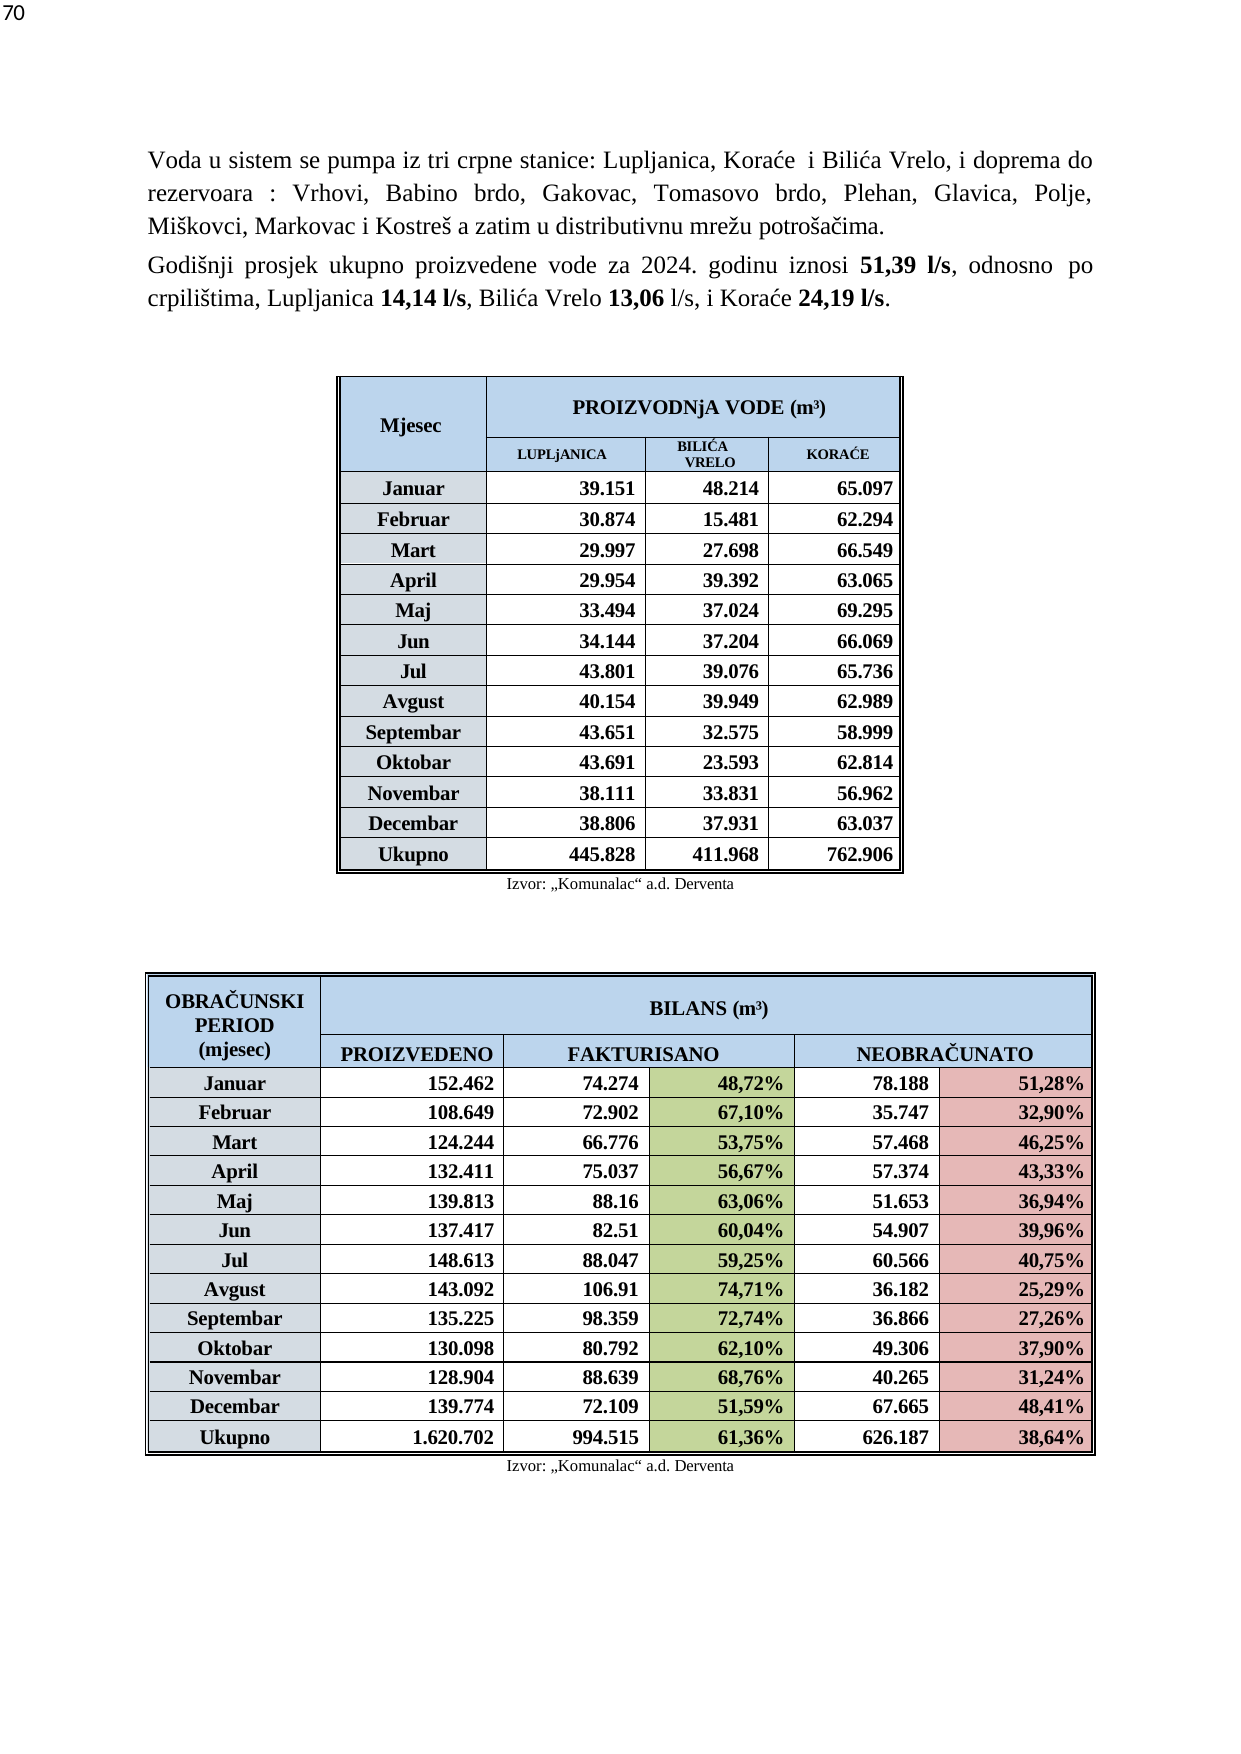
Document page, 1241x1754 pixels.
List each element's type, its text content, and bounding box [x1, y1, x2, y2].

table_cell 88.16 [504, 1186, 649, 1214]
table_cell 29.997 [487, 534, 645, 563]
table_cell 62.294 [769, 504, 899, 533]
table_cell 88.639 [504, 1363, 649, 1391]
table_cell Avgust [341, 686, 486, 716]
table_cell 38,64% [940, 1421, 1091, 1451]
table_cell 130.098 [321, 1333, 503, 1361]
table_cell 31,24% [940, 1363, 1091, 1391]
table_cell 148.613 [321, 1245, 503, 1273]
table_cell 62.814 [769, 747, 899, 776]
table_cell 51.653 [795, 1186, 939, 1214]
table_cell Jul [341, 656, 486, 685]
text Godišnji prosjek ukupno proizvedene vode za 2024. godinu iznosi 51,39 l/s, odnosno po crpilištima, Lupljanica 14,14 l/s, Bilića Vrelo 13,06 l/s, i Koraće 24,19 l/s. [147, 250, 1093, 312]
table_cell 37,90% [940, 1333, 1091, 1361]
table_cell 37.931 [646, 808, 768, 837]
table_cell Maj [149, 1186, 320, 1214]
table_cell 72.109 [504, 1392, 649, 1420]
table_cell LUPLjANICA [487, 438, 645, 471]
table_cell Maj [341, 595, 486, 624]
table_cell 38.806 [487, 808, 645, 837]
table_cell 23.593 [646, 747, 768, 776]
table_cell Januar [149, 1068, 320, 1097]
table_cell Ukupno [341, 838, 486, 869]
table_cell 38.111 [487, 777, 645, 807]
table_cell 40.154 [487, 686, 645, 716]
table_cell 32,90% [940, 1098, 1091, 1126]
table_cell 32.575 [646, 717, 768, 746]
table_cell 128.904 [321, 1363, 503, 1391]
table_cell 34.144 [487, 625, 645, 655]
table_cell Oktobar [341, 747, 486, 776]
table_cell 25,29% [940, 1274, 1091, 1303]
text Izvor: „Komunalac“ a.d. Derventa [210, 1456, 1030, 1475]
table_cell 67,10% [650, 1098, 794, 1126]
table_cell 994.515 [504, 1421, 649, 1451]
table_cell Oktobar [149, 1333, 320, 1361]
table_cell 626.187 [795, 1421, 939, 1451]
table_cell 98.359 [504, 1304, 649, 1332]
table_cell 63.037 [769, 808, 899, 837]
table_cell 56.962 [769, 777, 899, 807]
table_cell 29.954 [487, 565, 645, 594]
table_cell 60.566 [795, 1245, 939, 1273]
table_cell 152.462 [321, 1068, 503, 1097]
table_cell Avgust [149, 1274, 320, 1303]
table_cell 33.494 [487, 595, 645, 624]
table_cell 108.649 [321, 1098, 503, 1126]
table_cell 72.902 [504, 1098, 649, 1126]
table_cell 51,59% [650, 1392, 794, 1420]
table_cell 57.374 [795, 1156, 939, 1185]
table_cell 106.91 [504, 1274, 649, 1303]
table_cell 54.907 [795, 1215, 939, 1244]
table_cell 74.274 [504, 1068, 649, 1097]
table_cell Septembar [149, 1304, 320, 1332]
table_cell 53,75% [650, 1127, 794, 1155]
table_cell 43.801 [487, 656, 645, 685]
table_cell 37.204 [646, 625, 768, 655]
text Izvor: „Komunalac“ a.d. Derventa [210, 874, 1030, 893]
table_header BILANS (m³) [321, 977, 1091, 1034]
table_cell 33.831 [646, 777, 768, 807]
table_cell 40.265 [795, 1363, 939, 1391]
table_cell 62,10% [650, 1333, 794, 1361]
table_cell 39.392 [646, 565, 768, 594]
table_cell 1.620.702 [321, 1421, 503, 1451]
table_cell 46,25% [940, 1127, 1091, 1155]
table_cell 48.214 [646, 472, 768, 503]
table_cell 137.417 [321, 1215, 503, 1244]
table_cell Novembar [149, 1362, 320, 1391]
table_cell 43.651 [487, 717, 645, 746]
table_cell Februar [149, 1098, 320, 1126]
table_cell Mart [341, 534, 486, 563]
table_cell 66.776 [504, 1127, 649, 1155]
table_cell Ukupno [149, 1421, 320, 1451]
table_cell 15.481 [646, 504, 768, 533]
table_cell 78.188 [795, 1068, 939, 1097]
table_cell 58.999 [769, 717, 899, 746]
table_cell Jun [341, 625, 486, 655]
table_cell 48,72% [650, 1068, 794, 1097]
table_cell 40,75% [940, 1245, 1091, 1273]
table_cell PROIZVEDENO [321, 1035, 503, 1067]
table_cell 49.306 [795, 1333, 939, 1361]
table_cell 39.076 [646, 656, 768, 685]
table_cell 74,71% [650, 1274, 794, 1303]
table_cell 30.874 [487, 504, 645, 533]
table_cell 762.906 [769, 838, 899, 869]
table_cell 132.411 [321, 1156, 503, 1185]
table_header Mjesec [341, 377, 486, 471]
table_cell 60,04% [650, 1215, 794, 1244]
text Voda u sistem se pumpa iz tri crpne stanice: Lupljanica, Koraće i Bilića Vrelo, i doprema do rezervoara : Vrhovi, Babino brdo, Gakovac, Tomasovo brdo, Plehan, Glavica, Polje, Miškovci, Markovac i Kostreš a zatim u distributivnu mrežu potrošačima. [147, 145, 1093, 240]
table_cell 59,25% [650, 1245, 794, 1273]
table_cell 51,28% [940, 1068, 1091, 1097]
table_cell 139.774 [321, 1392, 503, 1420]
table_cell 68,76% [650, 1363, 794, 1391]
table_cell 124.244 [321, 1127, 503, 1155]
table_cell 65.736 [769, 656, 899, 685]
table_cell 135.225 [321, 1304, 503, 1332]
table_cell 39,96% [940, 1215, 1091, 1244]
table_cell 35.747 [795, 1098, 939, 1126]
table_cell 139.813 [321, 1186, 503, 1214]
table_cell 61,36% [650, 1421, 794, 1451]
table_cell 75.037 [504, 1156, 649, 1185]
table_cell 43,33% [940, 1156, 1091, 1185]
table_cell 445.828 [487, 838, 645, 869]
table_cell 67.665 [795, 1392, 939, 1420]
table_cell Decembar [149, 1392, 320, 1420]
table_cell 27,26% [940, 1304, 1091, 1332]
table_cell April [149, 1156, 320, 1185]
table_cell 63.065 [769, 565, 899, 594]
table_cell 62.989 [769, 686, 899, 716]
table_cell FAKTURISANO [504, 1035, 794, 1067]
table_cell 69.295 [769, 595, 899, 624]
table_cell April [341, 565, 486, 594]
table_cell Februar [341, 504, 486, 533]
table_cell 72,74% [650, 1304, 794, 1332]
table_header OBRAČUNSKI PERIOD (mjesec) [149, 977, 320, 1067]
table_cell NEOBRAČUNATO [795, 1035, 1091, 1067]
table_cell Decembar [341, 808, 486, 837]
table_cell 66.549 [769, 534, 899, 563]
table_cell 37.024 [646, 595, 768, 624]
table_cell 411.968 [646, 838, 768, 869]
table_cell 36,94% [940, 1186, 1091, 1214]
table_cell 80.792 [504, 1333, 649, 1361]
table_cell 82.51 [504, 1215, 649, 1244]
table_header PROIZVODNjA VODE (m³) [487, 377, 899, 437]
table_cell Mart [149, 1127, 320, 1155]
table_cell 39.949 [646, 686, 768, 716]
table_cell Januar [341, 472, 486, 503]
table_cell 57.468 [795, 1127, 939, 1155]
table_cell Septembar [341, 717, 486, 746]
table_cell Jul [149, 1245, 320, 1273]
table_cell 27.698 [646, 534, 768, 563]
table_cell 39.151 [487, 472, 645, 503]
table_cell Jun [149, 1215, 320, 1244]
table_cell 56,67% [650, 1156, 794, 1185]
table_cell KORAĆE [769, 438, 899, 471]
table_cell Novembar [341, 777, 486, 807]
table_cell 143.092 [321, 1274, 503, 1303]
table_cell 66.069 [769, 625, 899, 655]
table_cell 48,41% [940, 1392, 1091, 1420]
table_cell 63,06% [650, 1186, 794, 1214]
table_cell 43.691 [487, 747, 645, 776]
table_cell 65.097 [769, 472, 899, 503]
table_cell BILIĆA VRELO [646, 438, 768, 471]
table_cell 36.182 [795, 1274, 939, 1303]
table_cell 36.866 [795, 1304, 939, 1332]
table_cell 88.047 [504, 1245, 649, 1273]
